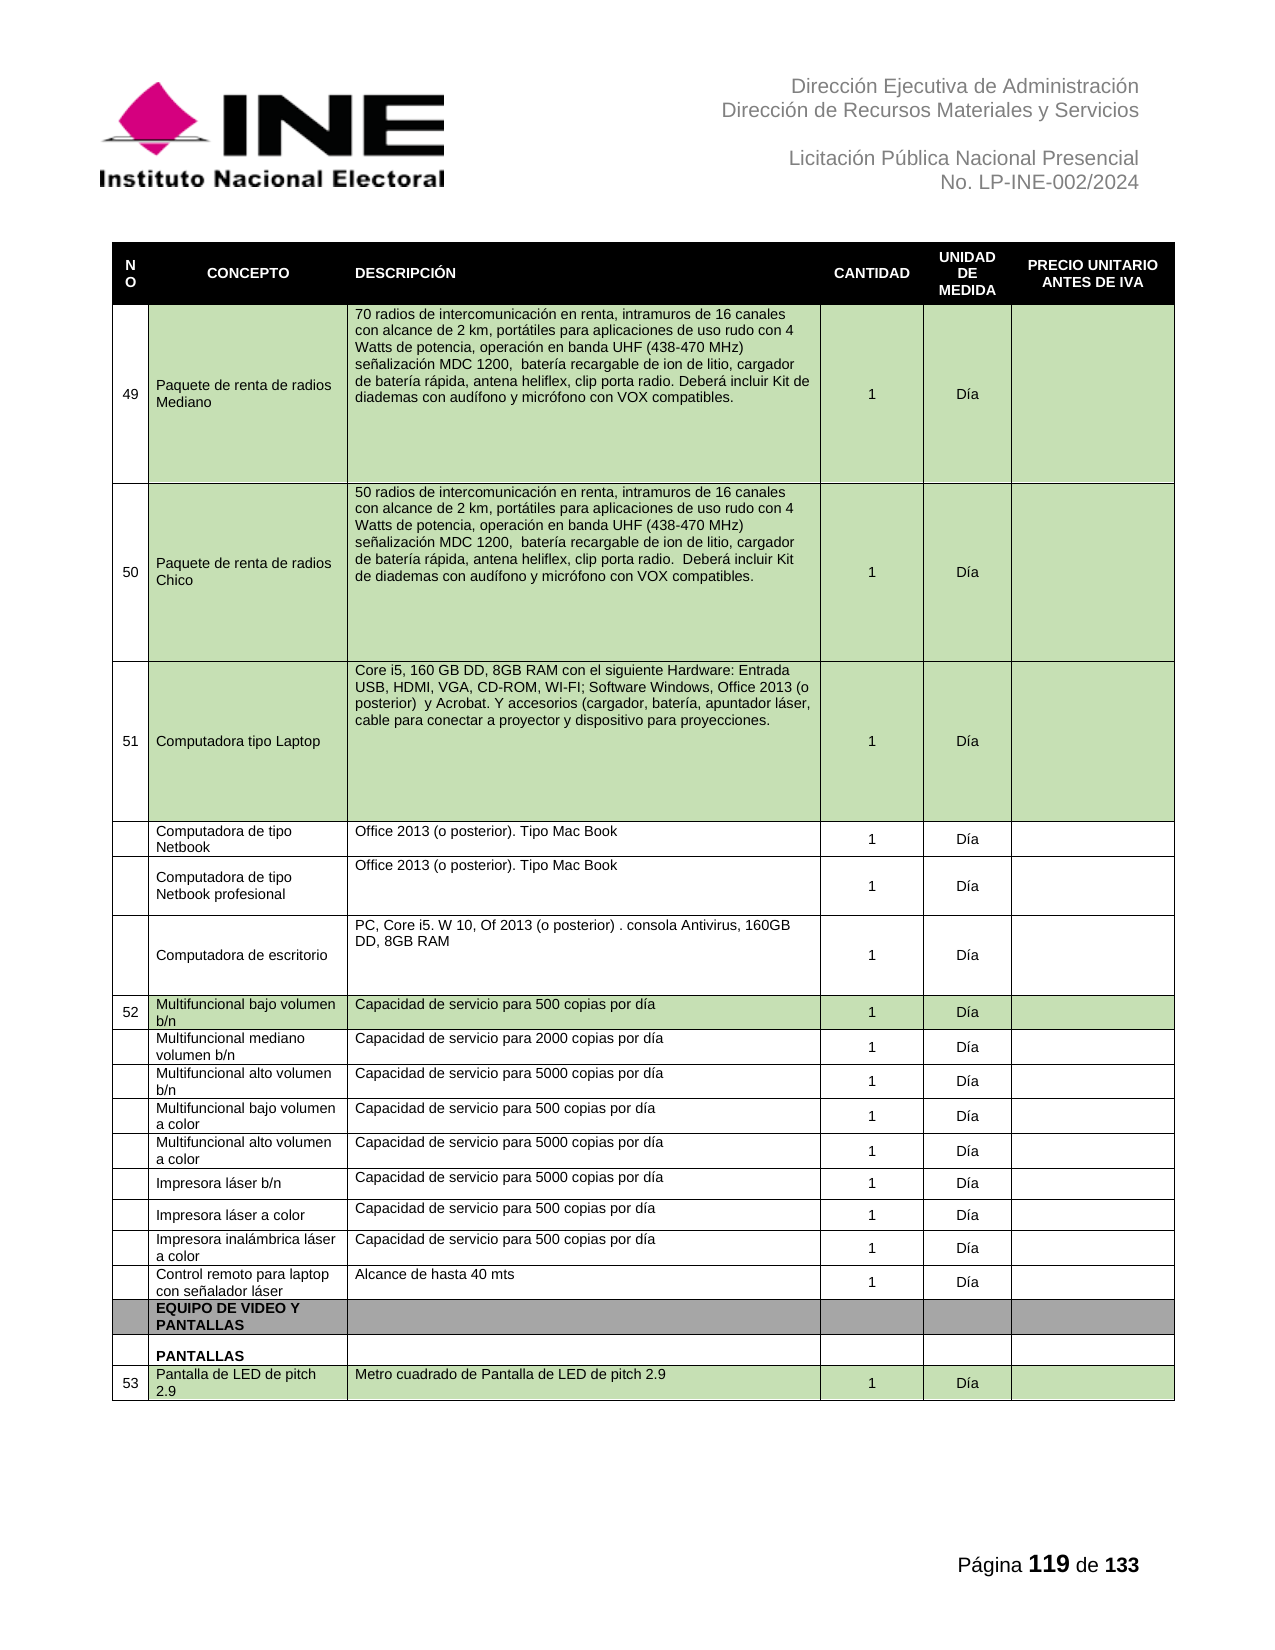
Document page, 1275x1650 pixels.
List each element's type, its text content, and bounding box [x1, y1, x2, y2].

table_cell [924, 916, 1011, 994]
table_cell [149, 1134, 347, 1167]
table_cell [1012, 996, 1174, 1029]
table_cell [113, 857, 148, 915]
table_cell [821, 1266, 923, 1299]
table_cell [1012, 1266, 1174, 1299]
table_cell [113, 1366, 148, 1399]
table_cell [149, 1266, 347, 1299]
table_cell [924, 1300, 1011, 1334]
table_header UNIDAD DE MEDIDA [924, 243, 1011, 304]
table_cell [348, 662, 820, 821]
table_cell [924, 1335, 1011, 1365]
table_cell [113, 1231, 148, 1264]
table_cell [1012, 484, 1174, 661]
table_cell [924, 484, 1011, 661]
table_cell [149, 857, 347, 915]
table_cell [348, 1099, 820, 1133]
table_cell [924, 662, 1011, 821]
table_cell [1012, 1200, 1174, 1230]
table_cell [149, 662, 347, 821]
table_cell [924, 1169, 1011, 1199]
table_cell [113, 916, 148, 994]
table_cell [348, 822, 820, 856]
table_header CONCEPTO [149, 243, 347, 304]
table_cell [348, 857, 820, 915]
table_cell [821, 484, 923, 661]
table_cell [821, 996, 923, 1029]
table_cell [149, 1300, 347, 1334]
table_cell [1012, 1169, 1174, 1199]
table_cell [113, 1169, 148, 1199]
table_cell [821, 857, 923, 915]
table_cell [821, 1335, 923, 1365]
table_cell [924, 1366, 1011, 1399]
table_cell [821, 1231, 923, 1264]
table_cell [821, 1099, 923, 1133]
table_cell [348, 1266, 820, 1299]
table_header CANTIDAD [821, 243, 923, 304]
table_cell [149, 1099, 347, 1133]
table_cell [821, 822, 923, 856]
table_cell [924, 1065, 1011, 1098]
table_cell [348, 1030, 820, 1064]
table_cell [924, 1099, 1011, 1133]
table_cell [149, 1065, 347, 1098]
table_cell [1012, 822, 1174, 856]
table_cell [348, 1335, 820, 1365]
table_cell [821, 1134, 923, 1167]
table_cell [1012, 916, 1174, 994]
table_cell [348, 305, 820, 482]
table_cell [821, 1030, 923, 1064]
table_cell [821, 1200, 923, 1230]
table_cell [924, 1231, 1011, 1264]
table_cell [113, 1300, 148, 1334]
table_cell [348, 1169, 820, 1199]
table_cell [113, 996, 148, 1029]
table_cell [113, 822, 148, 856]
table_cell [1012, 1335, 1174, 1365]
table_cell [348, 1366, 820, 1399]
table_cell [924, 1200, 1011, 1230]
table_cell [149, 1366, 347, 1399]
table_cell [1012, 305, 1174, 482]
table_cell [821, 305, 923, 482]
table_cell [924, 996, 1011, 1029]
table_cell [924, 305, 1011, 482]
picture [100, 82, 444, 187]
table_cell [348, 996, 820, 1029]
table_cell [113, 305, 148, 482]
table_header DESCRIPCIÓN [348, 243, 820, 304]
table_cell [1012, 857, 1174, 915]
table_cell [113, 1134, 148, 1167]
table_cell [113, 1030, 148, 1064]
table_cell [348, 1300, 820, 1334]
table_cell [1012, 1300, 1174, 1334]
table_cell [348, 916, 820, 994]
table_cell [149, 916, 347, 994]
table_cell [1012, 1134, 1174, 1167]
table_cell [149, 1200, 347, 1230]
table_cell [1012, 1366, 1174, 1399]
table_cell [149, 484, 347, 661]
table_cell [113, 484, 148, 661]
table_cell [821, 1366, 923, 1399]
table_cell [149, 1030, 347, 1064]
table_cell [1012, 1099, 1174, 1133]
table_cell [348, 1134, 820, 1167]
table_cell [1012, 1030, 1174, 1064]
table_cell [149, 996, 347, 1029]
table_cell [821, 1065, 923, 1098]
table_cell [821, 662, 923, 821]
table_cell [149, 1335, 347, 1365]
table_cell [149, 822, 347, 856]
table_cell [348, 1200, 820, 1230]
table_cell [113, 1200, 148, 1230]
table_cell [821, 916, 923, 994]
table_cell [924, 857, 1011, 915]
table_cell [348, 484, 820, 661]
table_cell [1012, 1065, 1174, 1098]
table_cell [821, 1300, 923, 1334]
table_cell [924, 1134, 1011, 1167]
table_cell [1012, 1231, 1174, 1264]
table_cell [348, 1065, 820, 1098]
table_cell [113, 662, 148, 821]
table_header PRECIO UNITARIO ANTES DE IVA [1012, 243, 1174, 304]
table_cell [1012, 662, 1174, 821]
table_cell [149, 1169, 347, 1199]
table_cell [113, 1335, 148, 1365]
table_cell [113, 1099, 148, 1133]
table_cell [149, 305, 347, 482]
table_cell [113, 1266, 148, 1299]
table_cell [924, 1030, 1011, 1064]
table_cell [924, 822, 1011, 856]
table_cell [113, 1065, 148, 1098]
table_header NO [113, 243, 148, 304]
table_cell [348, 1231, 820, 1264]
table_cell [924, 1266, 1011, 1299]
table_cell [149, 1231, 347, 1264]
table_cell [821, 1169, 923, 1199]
